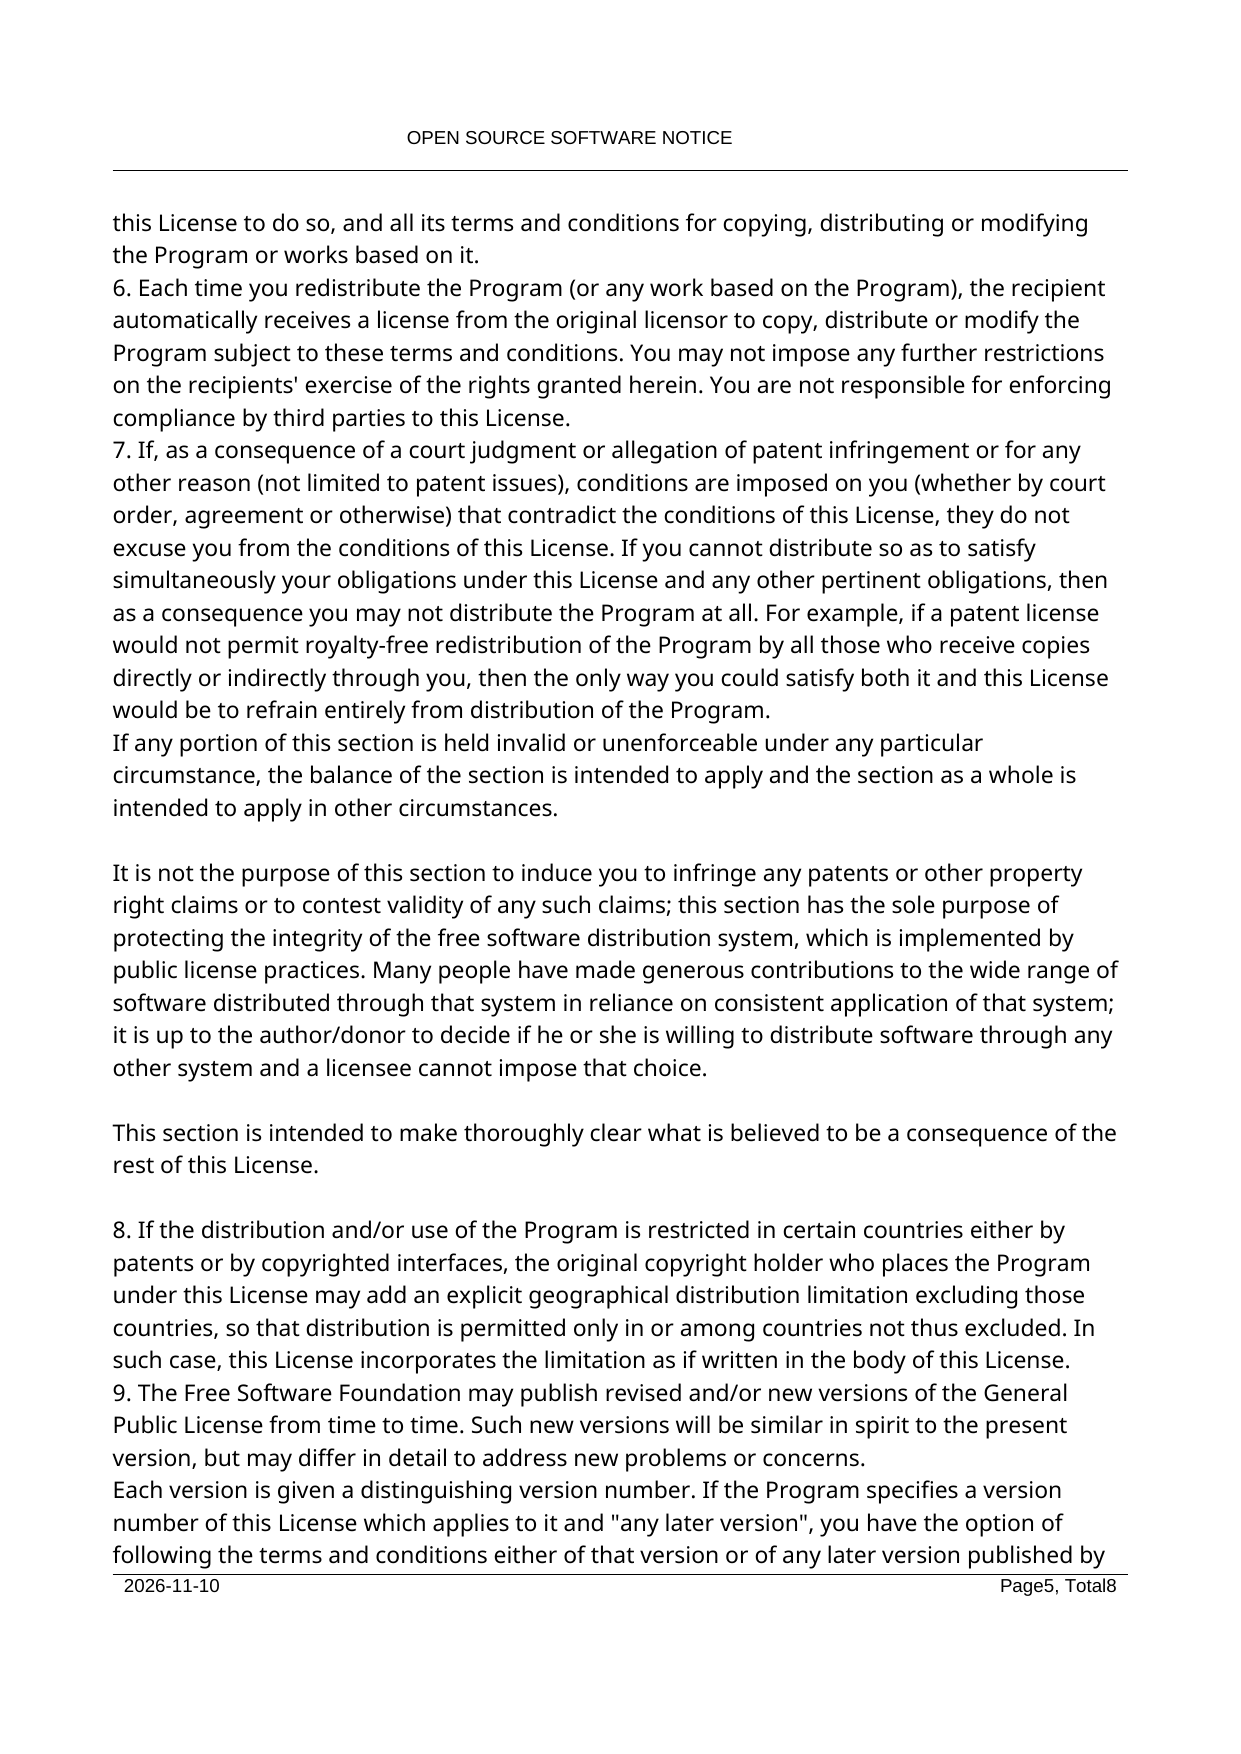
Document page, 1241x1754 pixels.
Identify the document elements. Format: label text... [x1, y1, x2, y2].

text 6. Each time you redistribute the Program (or any work based on the Program), the recipient automatically receives a license from the original licensor to copy, distribute or modify the Program subject to these terms and conditions. You may not impose any further restrictions on the recipients' exercise of the rights granted herein. You are not responsible for enforcing compliance by third parties to this License. [112, 271, 1128, 434]
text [112, 206, 1128, 271]
text This section is intended to make thoroughly clear what is believed to be a consequence of the rest of this License. [112, 1116, 1128, 1181]
text 7. If, as a consequence of a court judgment or allegation of patent infringement or for any other reason (not limited to patent issues), conditions are imposed on you (whether by court order, agreement or otherwise) that contradict the conditions of this License, they do not excuse you from the conditions of this License. If you cannot distribute so as to satisfy simultaneously your obligations under this License and any other pertinent obligations, then as a consequence you may not distribute the Program at all. For example, if a patent license would not permit royalty-free redistribution of the Program by all those who receive copies directly or indirectly through you, then the only way you could satisfy both it and this License would be to refrain entirely from distribution of the Program. [112, 434, 1128, 726]
text 9. The Free Software Foundation may publish revised and/or new versions of the General Public License from time to time. Such new versions will be similar in spirit to the present version, but may differ in detail to address new problems or concerns. [112, 1376, 1128, 1474]
text 8. If the distribution and/or use of the Program is restricted in certain countries either by patents or by copyrighted interfaces, the original copyright holder who places the Program under this License may add an explicit geographical distribution limitation excluding those countries, so that distribution is permitted only in or among countries not thus excluded. In such case, this License incorporates the limitation as if written in the body of this License. [112, 1214, 1128, 1376]
text If any portion of this section is held invalid or unenforceable under any particular circumstance, the balance of the section is intended to apply and the section as a whole is intended to apply in other circumstances. [112, 726, 1128, 824]
text It is not the purpose of this section to induce you to infringe any patents or other property right claims or to contest validity of any such claims; this section has the sole purpose of protecting the integrity of the free software distribution system, which is implemented by public license practices. Many people have made generous contributions to the wide range of software distributed through that system in reliance on consistent application of that system; it is up to the author/donor to decide if he or she is willing to distribute software through any other system and a licensee cannot impose that choice. [112, 856, 1128, 1084]
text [112, 1474, 1128, 1571]
